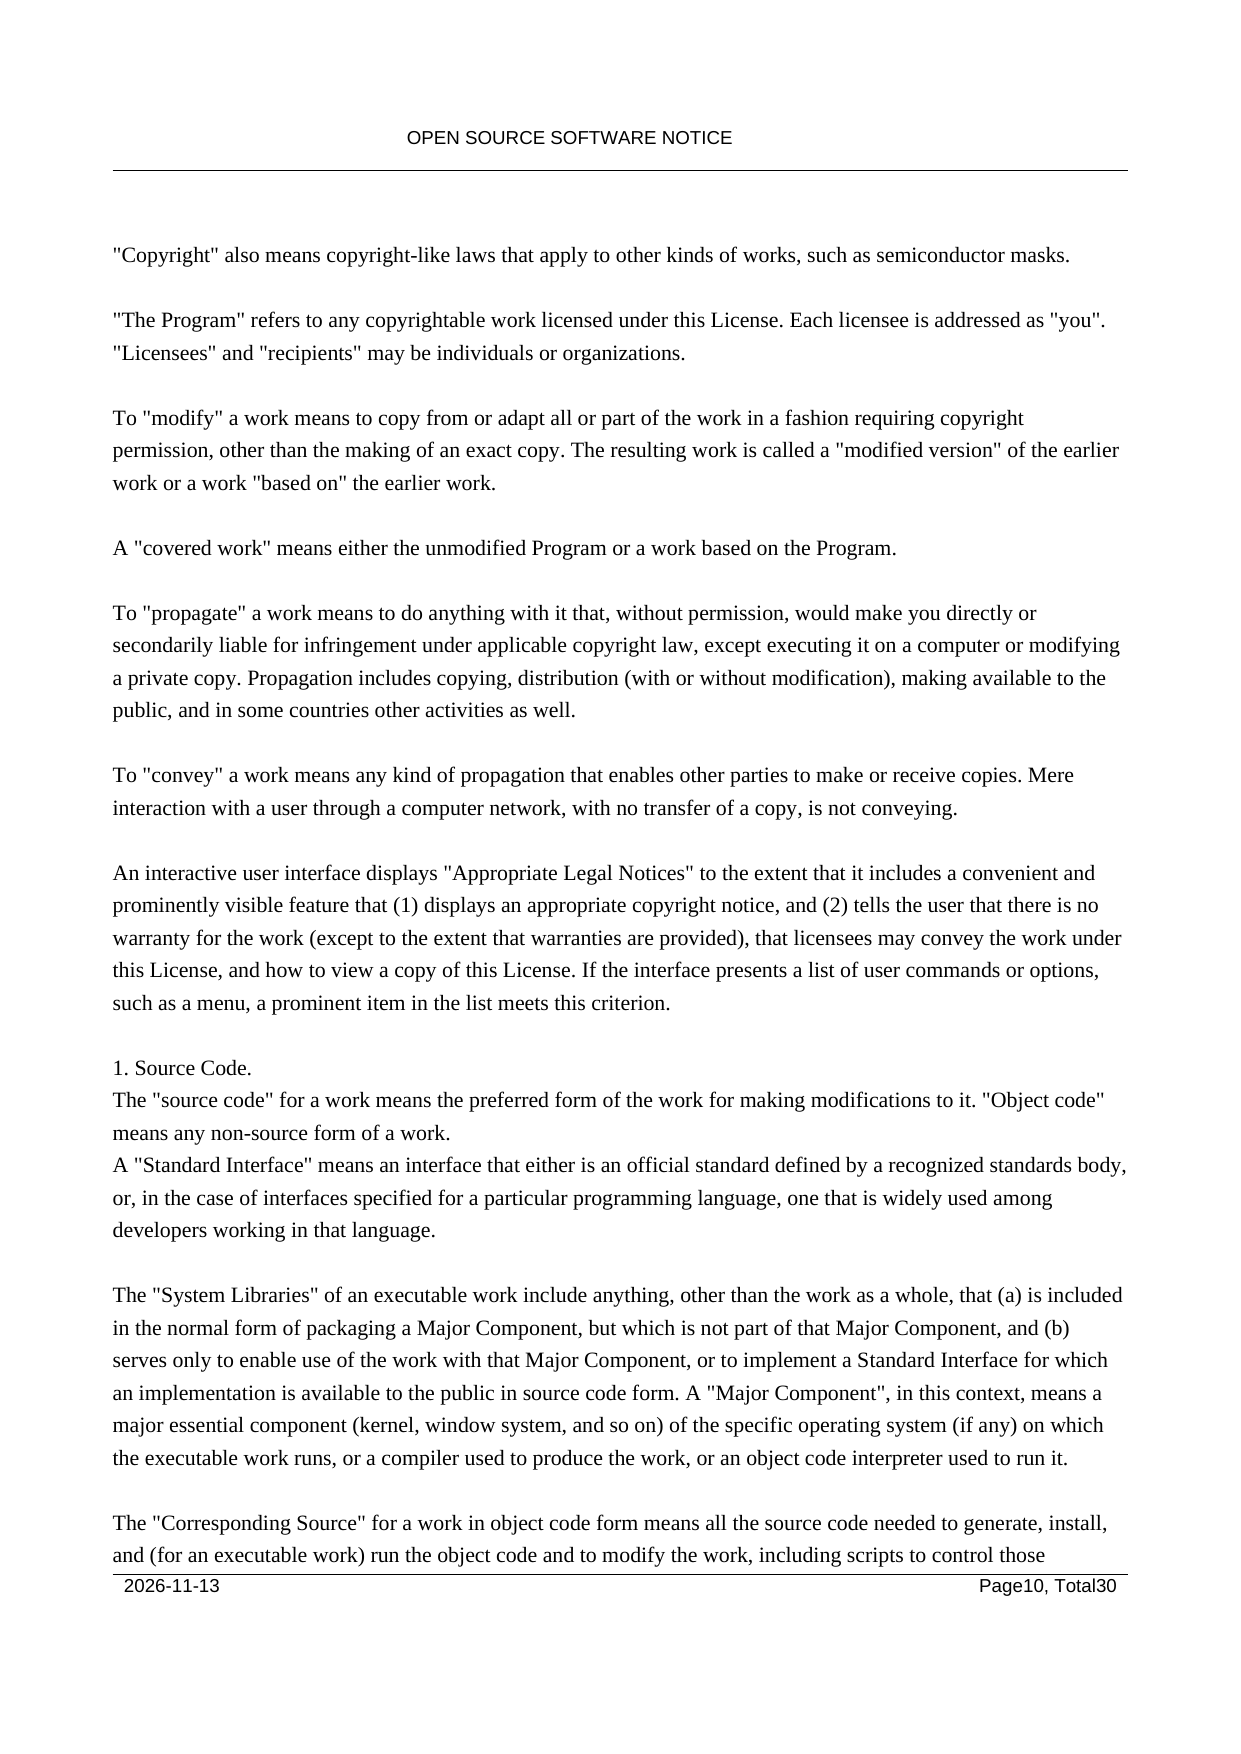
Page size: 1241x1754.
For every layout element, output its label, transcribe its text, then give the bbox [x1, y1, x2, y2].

text A "Standard Interface" means an interface that either is an official standard defined by a recognized standards body, or, in the case of interfaces specified for a particular programming language, one that is widely used among developers working in that language. [112, 1149, 1128, 1246]
text "Copyright" also means copyright-like laws that apply to other kinds of works, such as semiconductor masks. [112, 239, 1128, 271]
text A "covered work" means either the unmodified Program or a work based on the Program. [112, 531, 1128, 564]
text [112, 1506, 1128, 1571]
text "The Program" refers to any copyrightable work licensed under this License. Each licensee is addressed as "you". "Licensees" and "recipients" may be individuals or organizations. [112, 304, 1128, 369]
text To "convey" a work means any kind of propagation that enables other parties to make or receive copies. Mere interaction with a user through a computer network, with no transfer of a copy, is not conveying. [112, 759, 1128, 824]
text To "modify" a work means to copy from or adapt all or part of the work in a fashion requiring copyright permission, other than the making of an exact copy. The resulting work is called a "modified version" of the earlier work or a work "based on" the earlier work. [112, 401, 1128, 499]
text The "source code" for a work means the preferred form of the work for making modifications to it. "Object code" means any non-source form of a work. [112, 1084, 1128, 1149]
text An interactive user interface displays "Appropriate Legal Notices" to the extent that it includes a convenient and prominently visible feature that (1) displays an appropriate copyright notice, and (2) tells the user that there is no warranty for the work (except to the extent that warranties are provided), that licensees may convey the work under this License, and how to view a copy of this License. If the interface presents a list of user commands or options, such as a menu, a prominent item in the list meets this criterion. [112, 856, 1128, 1019]
text The "System Libraries" of an executable work include anything, other than the work as a whole, that (a) is included in the normal form of packaging a Major Component, but which is not part of that Major Component, and (b) serves only to enable use of the work with that Major Component, or to implement a Standard Interface for which an implementation is available to the public in source code form. A "Major Component", in this context, means a major essential component (kernel, window system, and so on) of the specific operating system (if any) on which the executable work runs, or a compiler used to produce the work, or an object code interpreter used to run it. [112, 1279, 1128, 1474]
text 1. Source Code. [112, 1051, 1128, 1084]
text To "propagate" a work means to do anything with it that, without permission, would make you directly or secondarily liable for infringement under applicable copyright law, except executing it on a computer or modifying a private copy. Propagation includes copying, distribution (with or without modification), making available to the public, and in some countries other activities as well. [112, 596, 1128, 726]
